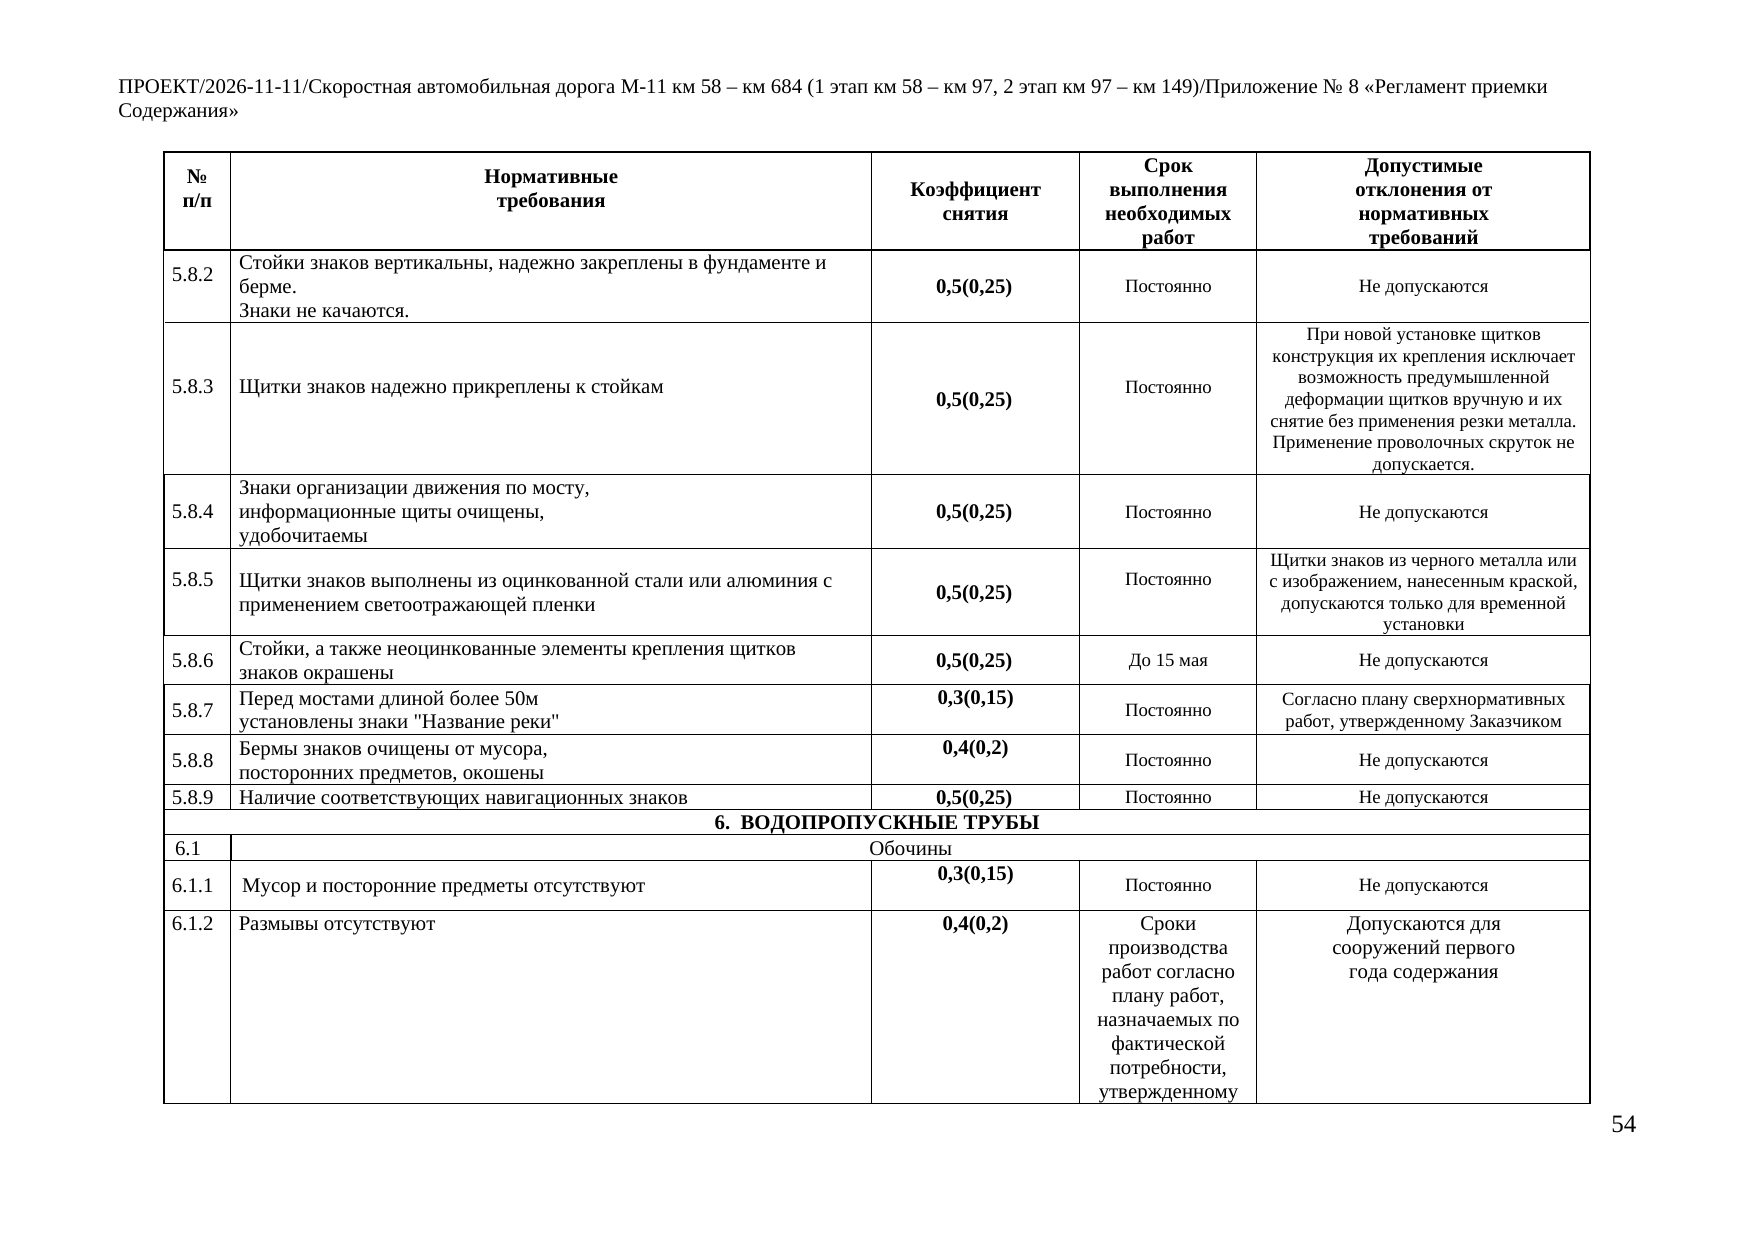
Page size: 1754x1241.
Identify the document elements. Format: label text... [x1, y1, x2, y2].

table_cell 0,3(0,15) [872, 861, 1079, 909]
table_cell 5.8.4 [165, 475, 230, 547]
table_cell Бермы знаков очищены от мусора, посторонних предметов, окошены [231, 735, 871, 784]
table_cell 6.1 [165, 835, 230, 859]
table_cell 0,5(0,25) [872, 475, 1079, 547]
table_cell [1257, 911, 1589, 1103]
table_cell 0,5(0,25) [872, 251, 1079, 322]
table_cell Постоянно [1080, 475, 1256, 547]
table_cell 5.8.7 [165, 685, 230, 734]
table_cell Щитки знаков выполнены из оцинкованной стали или алюминия с применением светоотражающей пленки [231, 549, 871, 635]
table_cell 0,4(0,2) [872, 735, 1079, 784]
table_cell Постоянно [1080, 785, 1256, 809]
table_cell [1080, 911, 1256, 1103]
table_cell 0,5(0,25) [872, 549, 1079, 635]
table_cell До 15 мая [1080, 636, 1256, 684]
table_header Срок выполнения необходимых работ [1080, 153, 1256, 249]
table_cell Постоянно [1080, 323, 1256, 474]
table_cell 5.8.5 [165, 549, 230, 635]
table_cell 5.8.3 [164, 322, 230, 474]
table_cell 0,3(0,15) [872, 685, 1079, 734]
table_cell Постоянно [1080, 549, 1256, 635]
table_cell Перед мостами длиной более 50м установлены знаки "Название реки" [231, 685, 871, 734]
table_cell Знаки организации движения по мосту, информационные щиты очищены, удобочитаемы [231, 475, 871, 547]
table_cell 0,5(0,25) [872, 636, 1079, 684]
table_cell Не допускаются [1257, 636, 1590, 684]
table_cell Постоянно [1080, 861, 1256, 909]
table_cell При новой установке щитков конструкция их крепления исключает возможность предумышленной деформации щитков вручную и их снятие без применения резки металла. Применение проволочных скруток не допускается. [1257, 322, 1590, 474]
table_cell Не допускаются [1257, 475, 1589, 547]
table_header Коэффициент снятия [872, 153, 1079, 249]
table_cell Не допускаются [1257, 735, 1589, 784]
table_cell Постоянно [1080, 251, 1256, 322]
table_cell 6. ВОДОПРОПУСКНЫЕ ТРУБЫ [165, 810, 1589, 834]
table_cell Стойки, а также неоцинкованные элементы крепления щитков знаков окрашены [231, 636, 871, 684]
table_cell 0,4(0,2) [872, 911, 1079, 1103]
table_cell 5.8.9 [165, 785, 230, 809]
table_cell 5.8.8 [165, 735, 230, 784]
table_cell 0,5(0,25) [872, 323, 1079, 474]
table_cell Стойки знаков вертикальны, надежно закреплены в фундаменте и берме. Знаки не качаются. [231, 251, 871, 322]
table_cell Щитки знаков надежно прикреплены к стойкам [231, 323, 871, 474]
table_cell Мусор и посторонние предметы отсутствуют [231, 861, 871, 909]
table_cell Не допускаются [1257, 861, 1589, 909]
table_cell 6.1.1 [165, 861, 230, 909]
table_cell Не допускаются [1257, 251, 1590, 322]
table_cell Наличие соответствующих навигационных знаков [231, 785, 871, 809]
table_cell Постоянно [1080, 735, 1256, 784]
table_cell 5.8.6 [164, 636, 230, 684]
table_cell Обочины [232, 835, 1589, 859]
table_header № п/п [165, 153, 230, 249]
table_cell Размывы отсутствуют [231, 911, 871, 1103]
table_cell 5.8.2 [164, 251, 230, 322]
table_cell Согласно плану сверхнормативных работ, утвержденному Заказчиком [1257, 685, 1589, 734]
table_cell Щитки знаков из черного металла или с изображением, нанесенным краской, допускаются только для временной установки [1257, 549, 1589, 635]
table_cell Не допускаются [1257, 785, 1589, 809]
table_cell Постоянно [1080, 685, 1256, 734]
table_header Нормативные требования [231, 153, 871, 249]
table_header Допустимые отклонения от нормативных требований [1257, 153, 1589, 249]
table_cell 6.1.2 [165, 911, 230, 1103]
table_cell 0,5(0,25) [872, 785, 1079, 809]
